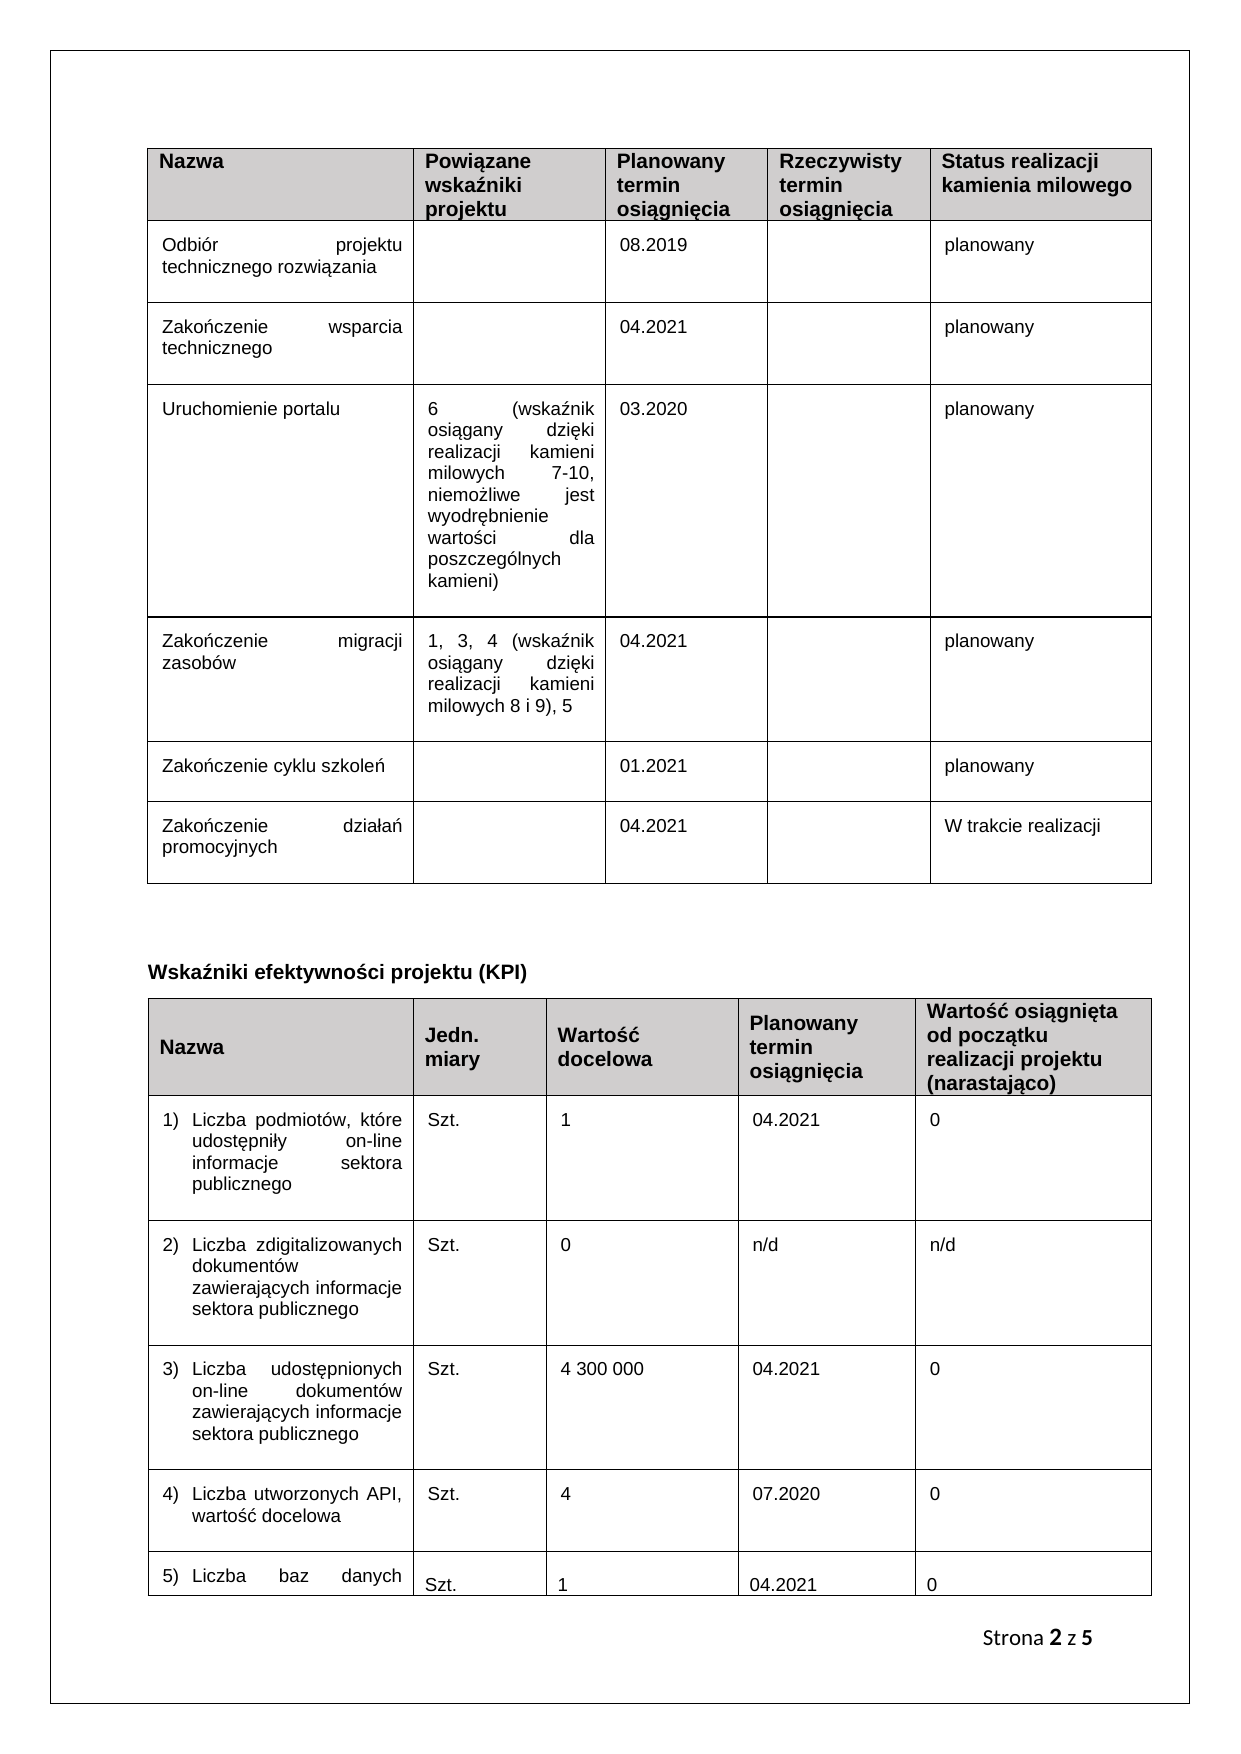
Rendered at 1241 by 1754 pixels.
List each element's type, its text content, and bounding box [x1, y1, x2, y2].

table_cell 08.2019 [606, 221, 767, 302]
table_header Planowany termin osiągnięcia [739, 999, 915, 1095]
table_cell 04.2021 [606, 303, 767, 384]
table_cell Zakończenie wsparcia technicznego [148, 303, 413, 384]
table_cell planowany [931, 221, 1151, 302]
table_cell [768, 385, 930, 616]
table_cell planowany [931, 618, 1151, 741]
table_cell Zakończenie migracji zasobów [148, 618, 413, 741]
table_cell 07.2020 [739, 1470, 915, 1551]
table_cell 4 [547, 1470, 738, 1551]
table_cell W trakcie realizacji [931, 802, 1151, 883]
table_cell Odbiór projektu technicznego rozwiązania [148, 221, 413, 302]
table_cell Szt. [414, 1346, 546, 1469]
table_cell 03.2020 [606, 385, 767, 616]
table_cell [768, 618, 930, 741]
table_cell planowany [931, 303, 1151, 384]
table_cell Liczba zdigitalizowanych dokumentów zawierających informacje sektora publicznego [149, 1221, 413, 1344]
table_header Wartość docelowa [547, 999, 738, 1095]
table_cell 0 [916, 1096, 1151, 1220]
table_cell Liczba podmiotów, które udostępniły on-line informacje sektora publicznego [149, 1096, 413, 1220]
table_cell Liczba utworzonych API, wartość docelowa [149, 1470, 413, 1551]
table_cell 0 [916, 1470, 1151, 1551]
table_cell Uruchomienie portalu [148, 385, 413, 616]
table_cell Zakończenie działań promocyjnych [148, 802, 413, 883]
table_cell 0 [547, 1221, 738, 1344]
table_cell [414, 742, 605, 801]
table_cell Zakończenie cyklu szkoleń [148, 742, 413, 801]
table_cell Szt. [414, 1221, 546, 1344]
table_cell [768, 221, 930, 302]
table_header Status realizacji kamienia milowego [931, 149, 1151, 220]
table_cell [414, 221, 605, 302]
table_cell planowany [931, 742, 1151, 801]
table_cell n/d [739, 1221, 915, 1344]
table_cell 1, 3, 4 (wskaźnik osiągany dzięki realizacji kamieni milowych 8 i 9), 5 [414, 618, 605, 741]
table_cell n/d [916, 1221, 1151, 1344]
table_cell 01.2021 [606, 742, 767, 801]
table_cell 04.2021 [739, 1552, 915, 1595]
table_header Nazwa [149, 999, 413, 1095]
table_cell [414, 802, 605, 883]
table_header Wartość osiągnięta od początku realizacji projektu (narastająco) [916, 999, 1151, 1095]
table_cell planowany [931, 385, 1151, 616]
table_header Jedn. miary [414, 999, 546, 1095]
table_cell Szt. [414, 1552, 546, 1595]
table_cell 1 [547, 1552, 738, 1595]
table_cell [768, 303, 930, 384]
table_cell [768, 742, 930, 801]
table_cell 6 (wskaźnik osiągany dzięki realizacji kamieni milowych 7-10, niemożliwe jest wyodrębnienie wartości dla poszczególnych kamieni) [414, 385, 605, 616]
table_header Nazwa [148, 149, 413, 220]
table_header Powiązane wskaźniki projektu [414, 149, 605, 220]
table_cell Szt. [414, 1470, 546, 1551]
table_cell 04.2021 [739, 1096, 915, 1220]
table_cell 04.2021 [606, 618, 767, 741]
table_cell [768, 802, 930, 883]
text Wskaźniki efektywności projektu (KPI) [148, 960, 1093, 984]
table_cell Szt. [414, 1096, 546, 1220]
table_cell 0 [916, 1346, 1151, 1469]
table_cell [149, 1552, 413, 1595]
table_header Planowany termin osiągnięcia [606, 149, 767, 220]
table_cell 4 300 000 [547, 1346, 738, 1469]
table_cell 04.2021 [606, 802, 767, 883]
table_cell [414, 303, 605, 384]
table_cell 04.2021 [739, 1346, 915, 1469]
table_header Rzeczywisty termin osiągnięcia [768, 149, 930, 220]
table_cell 0 [916, 1552, 1151, 1595]
table_cell 1 [547, 1096, 738, 1220]
table_cell Liczba udostępnionych on-line dokumentów zawierających informacje sektora publicznego [149, 1346, 413, 1469]
